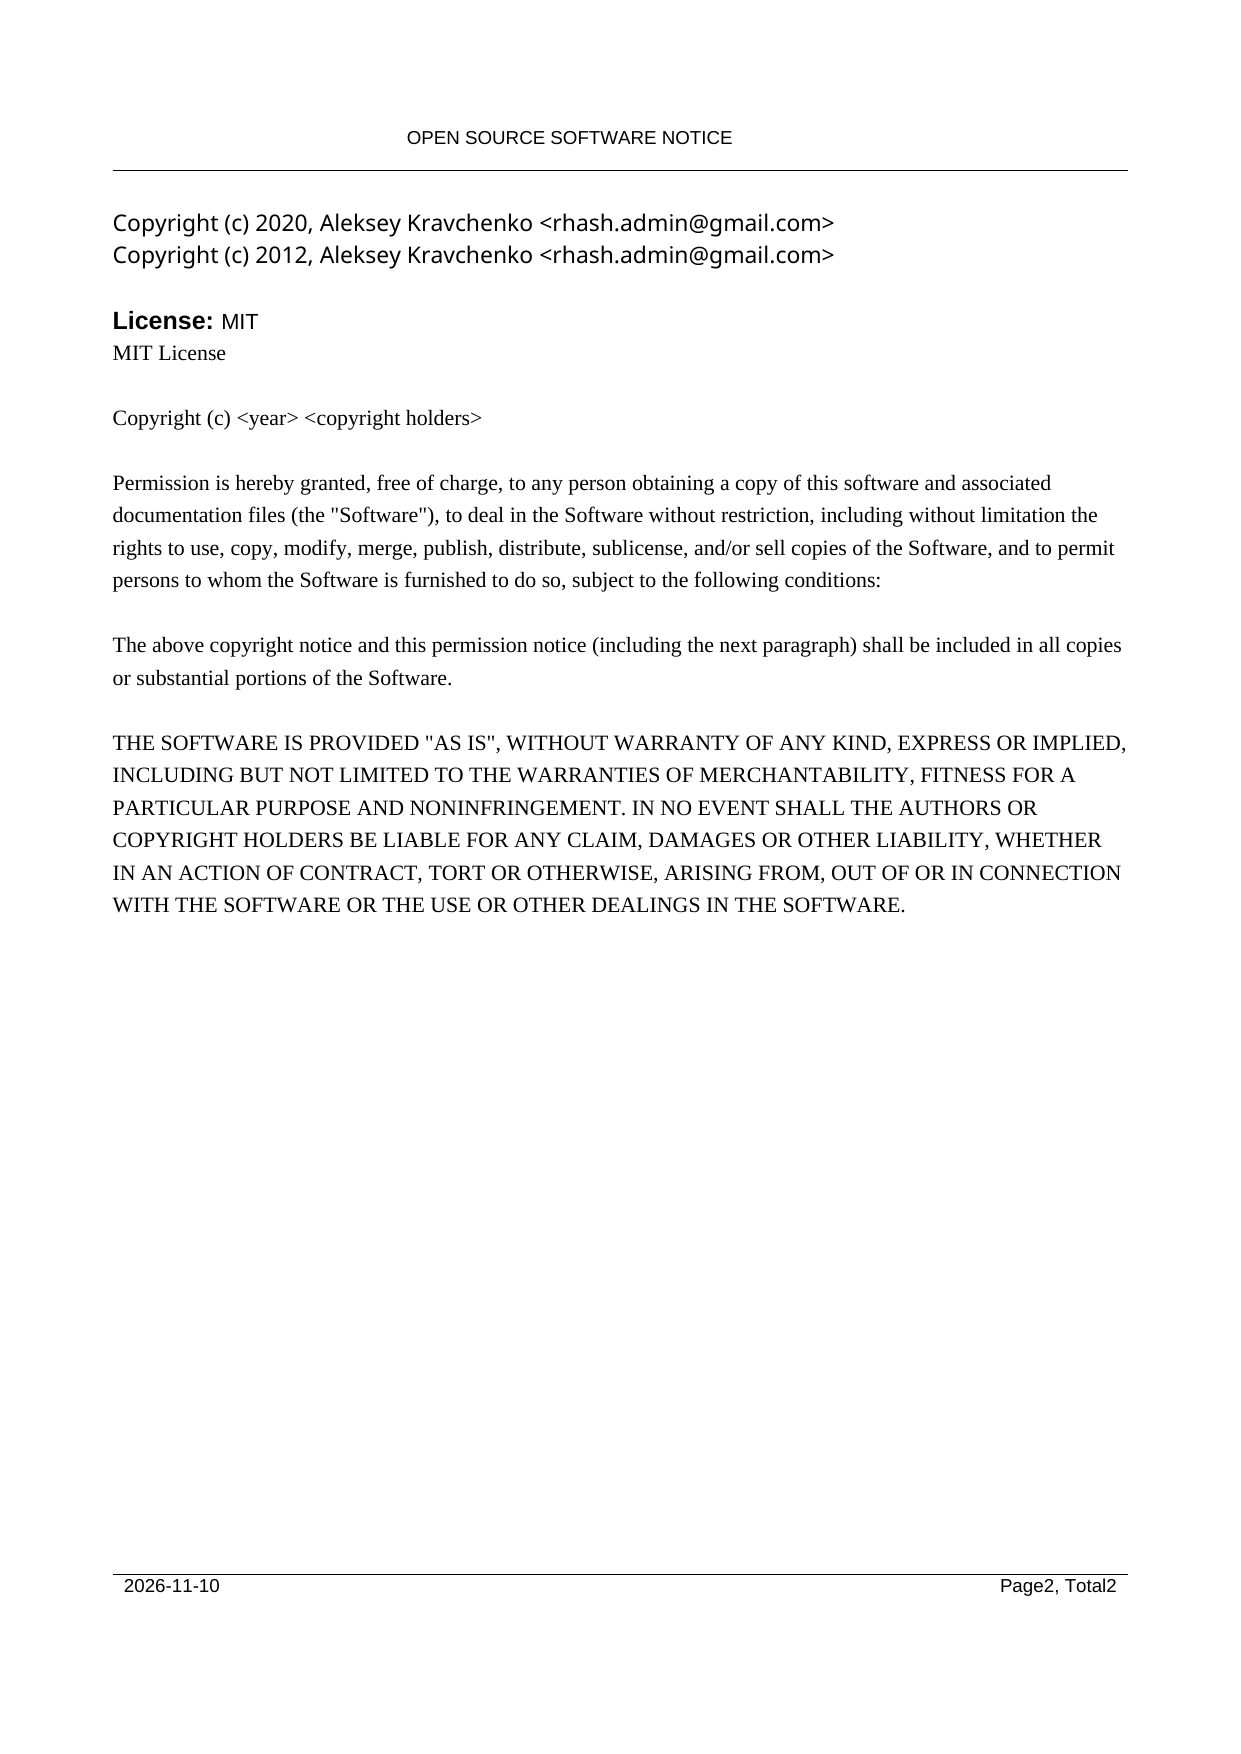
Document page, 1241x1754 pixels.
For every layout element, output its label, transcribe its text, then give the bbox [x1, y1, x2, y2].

text License: MIT [112, 304, 1128, 336]
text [112, 206, 1128, 304]
text MIT License Copyright (c) <year> <copyright holders> Permission is hereby granted, free of charge, to any person obtaining a copy of this software and associated documentation files (the "Software"), to deal in the Software without restriction, including without limitation the rights to use, copy, modify, merge, publish, distribute, sublicense, and/or sell copies of the Software, and to permit persons to whom the Software is furnished to do so, subject to the following conditions: The above copyright notice and this permission notice (including the next paragraph) shall be included in all copies or substantial portions of the Software. THE SOFTWARE IS PROVIDED "AS IS", WITHOUT WARRANTY OF ANY KIND, EXPRESS OR IMPLIED, INCLUDING BUT NOT LIMITED TO THE WARRANTIES OF MERCHANTABILITY, FITNESS FOR A PARTICULAR PURPOSE AND NONINFRINGEMENT. IN NO EVENT SHALL THE AUTHORS OR COPYRIGHT HOLDERS BE LIABLE FOR ANY CLAIM, DAMAGES OR OTHER LIABILITY, WHETHER IN AN ACTION OF CONTRACT, TORT OR OTHERWISE, ARISING FROM, OUT OF OR IN CONNECTION WITH THE SOFTWARE OR THE USE OR OTHER DEALINGS IN THE SOFTWARE. [112, 336, 1128, 921]
